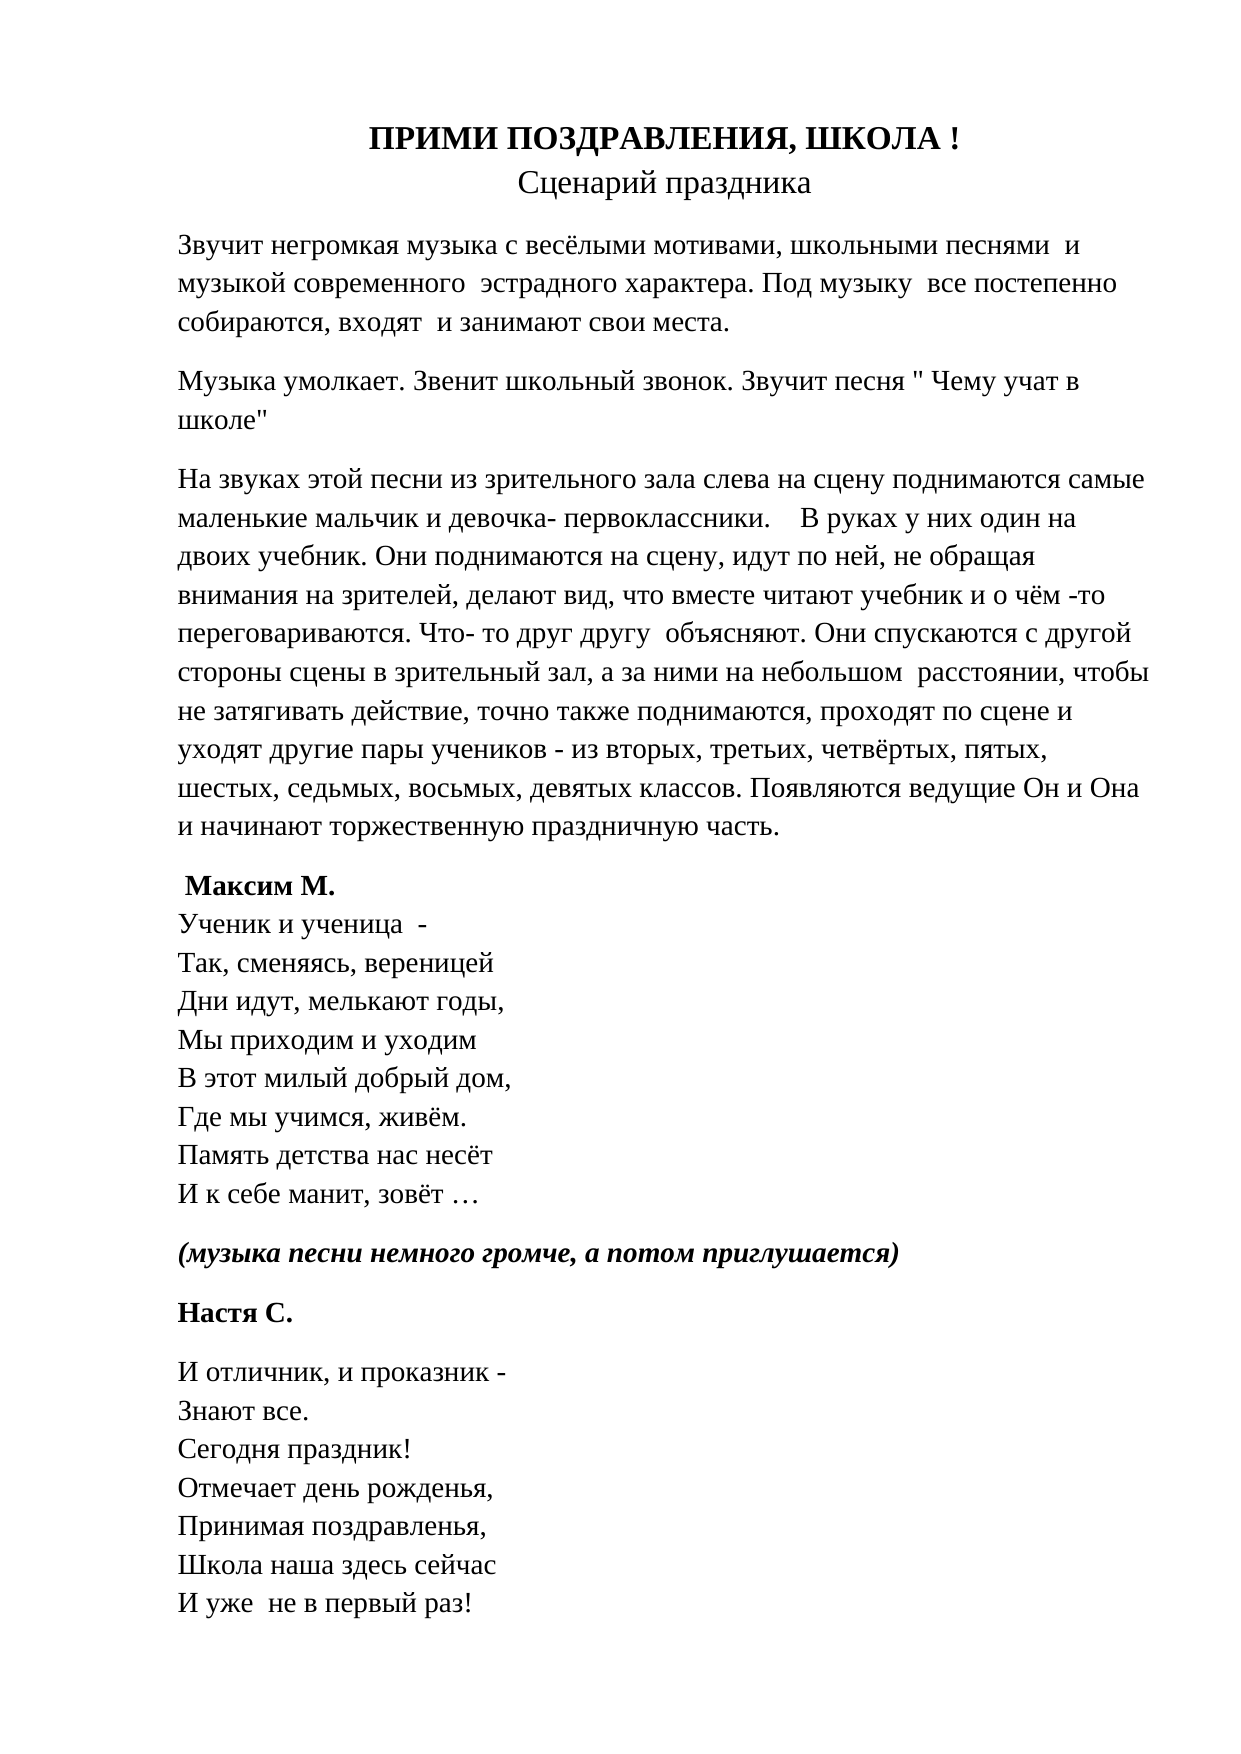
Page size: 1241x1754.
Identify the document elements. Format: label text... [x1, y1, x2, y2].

text Музыка умолкает. Звенит школьный звонок. Звучит песня " Чему учат в школе" [177, 363, 1152, 436]
text Звучит негромкая музыка с весёлыми мотивами, школьными песнями и музыкой современного эстрадного характера. Под музыку все постепенно собираются, входят и занимают свои места. [177, 227, 1152, 338]
text Максим М. Ученик и ученица - Так, сменяясь, вереницей Дни идут, мелькают годы, Мы приходим и уходим В этот милый добрый дом, Где мы учимся, живём. Память детства нас несёт И к себе манит, зовёт … [177, 868, 1152, 1209]
text И отличник, и проказник - Знают все. Сегодня праздник! Отмечает день рожденья, Принимая поздравленья, Школа наша здесь сейчас И уже не в первый раз! [177, 1354, 1152, 1619]
text (музыка песни немного громче, а потом приглушается) [177, 1235, 1152, 1269]
text На звуках этой песни из зрительного зала слева на сцену поднимаются самые маленькие мальчик и девочка- первоклассники. В руках у них один на двоих учебник. Они поднимаются на сцену, идут по ней, не обращая внимания на зрителей, делают вид, что вместе читают учебник и о чём -то переговариваются. Что- то друг другу объясняют. Они спускаются с другой стороны сцены в зрительный зал, а за ними на небольшом расстоянии, чтобы не затягивать действие, точно также поднимаются, проходят по сцене и уходят другие пары учеников - из вторых, третьих, четвёртых, пятых, шестых, седьмых, восьмых, девятых классов. Появляются ведущие Он и Она и начинают торжественную праздничную часть. [177, 461, 1152, 842]
text Настя С. [177, 1295, 1152, 1328]
text ПРИМИ ПОЗДРАВЛЕНИЯ, ШКОЛА ! Сценарий праздника [177, 118, 1152, 201]
